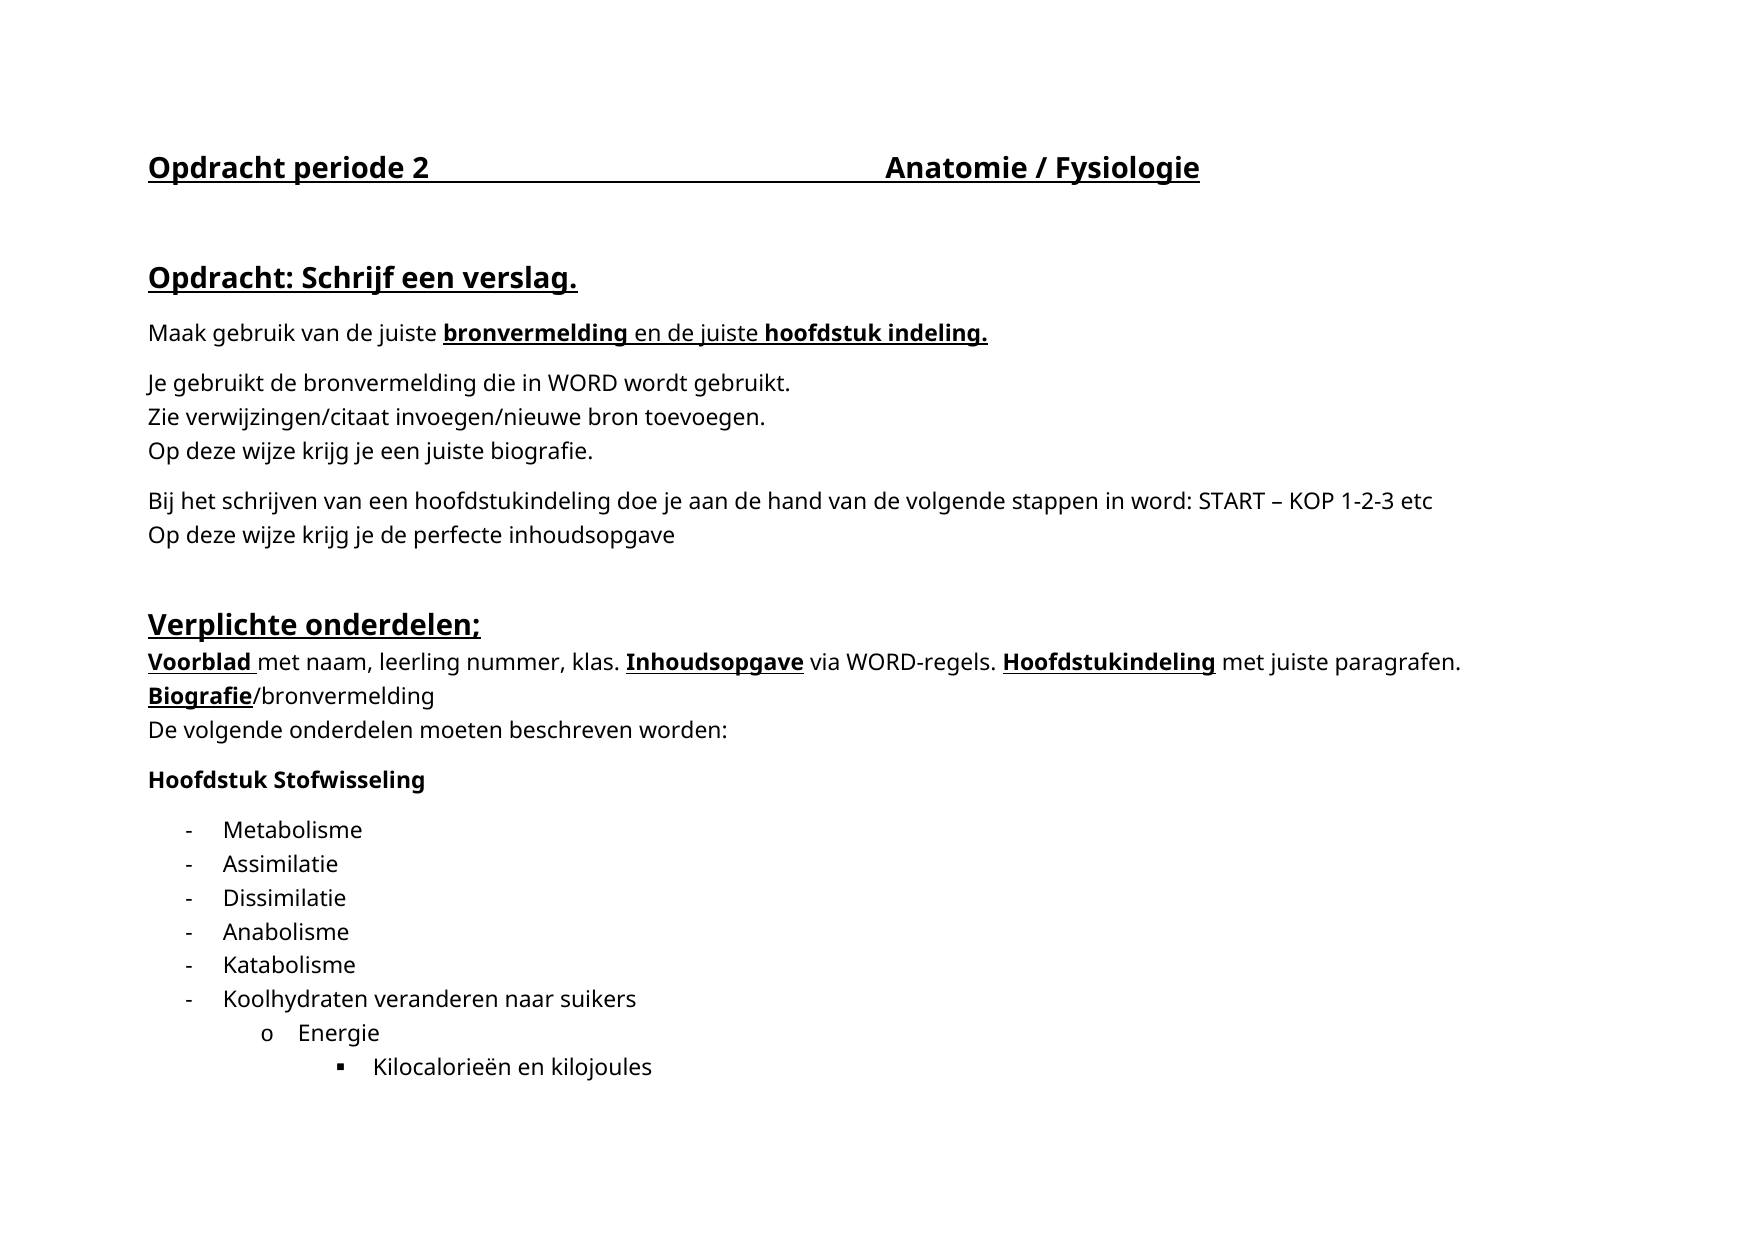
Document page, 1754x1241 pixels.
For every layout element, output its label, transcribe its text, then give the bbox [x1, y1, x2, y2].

list Assimilatie [185, 848, 1606, 879]
list Koolhydraten veranderen naar suikers [185, 983, 1606, 1014]
text Bij het schrijven van een hoofdstukindeling doe je aan de hand van de volgende stappen in word: START – KOP 1-2-3 etc Op deze wijze krijg je de perfecte inhoudsopgave [148, 485, 1606, 550]
list Katabolisme [185, 949, 1606, 981]
text Hoofdstuk Stofwisseling [148, 764, 1606, 795]
list Kilocalorieën en kilojoules [335, 1051, 1606, 1082]
list Anabolisme [185, 916, 1606, 947]
text Je gebruikt de bronvermelding die in WORD wordt gebruikt. Zie verwijzingen/citaat invoegen/nieuwe bron toevoegen. Op deze wijze krijg je een juiste biografie. [148, 367, 1606, 466]
list Metabolisme [185, 814, 1606, 846]
text Opdracht periode 2 Anatomie / Fysiologie [148, 148, 1606, 187]
list Energie [260, 1017, 1606, 1048]
text Opdracht: Schrijf een verslag. [148, 257, 1606, 297]
list Dissimilatie [185, 882, 1606, 913]
text Maak gebruik van de juiste bronvermelding en de juiste hoofdstuk indeling. [148, 317, 1606, 348]
text Verplichte onderdelen; Voorblad met naam, leerling nummer, klas. Inhoudsopgave via WORD-regels. Hoofdstukindeling met juiste paragrafen. Biografie/bronvermelding De volgende onderdelen moeten beschreven worden: [148, 569, 1606, 745]
